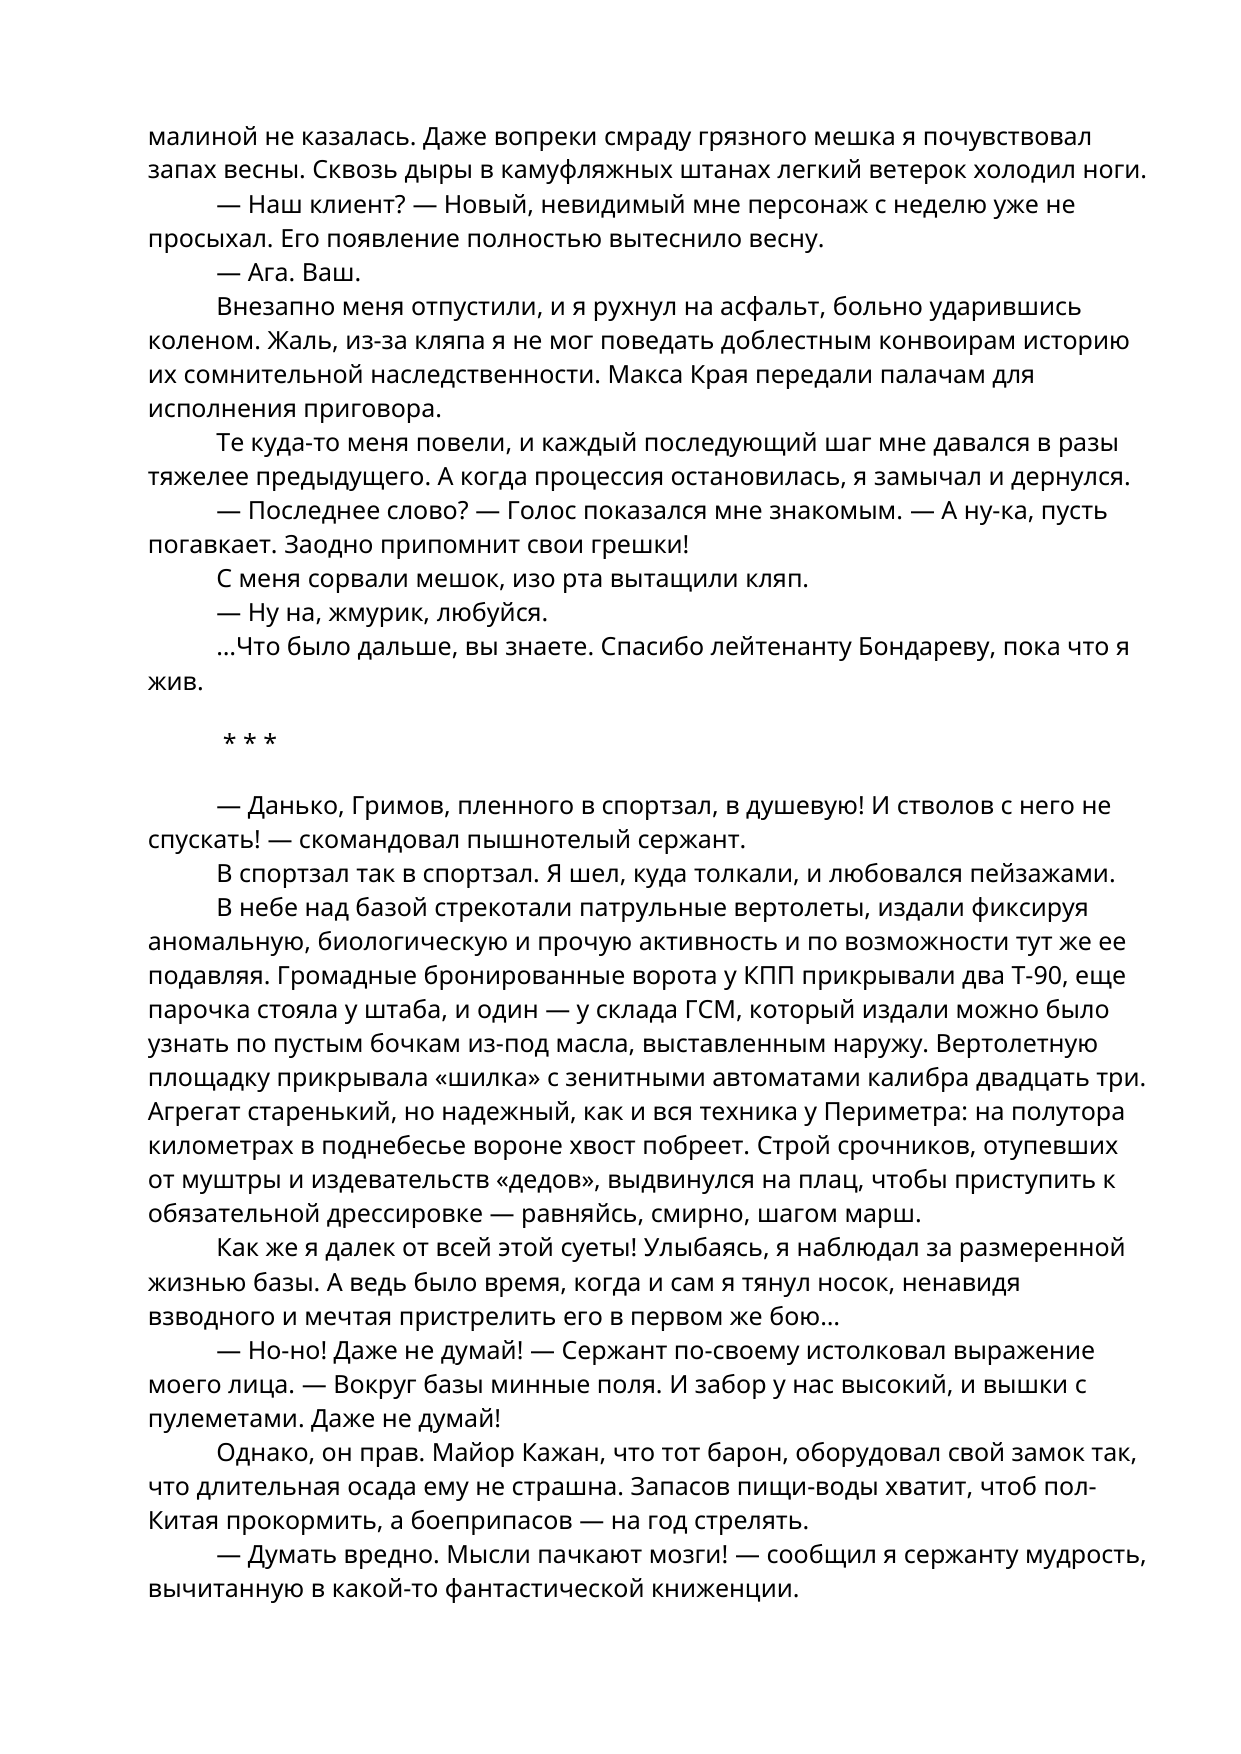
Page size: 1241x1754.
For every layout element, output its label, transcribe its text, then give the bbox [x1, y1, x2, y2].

text Как же я далек от всей этой суеты! Улыбаясь, я наблюдал за размеренной жизнью базы. А ведь было время, когда и сам я тянул носок, ненавидя взводного и мечтая пристрелить его в первом же бою… [148, 1230, 1152, 1332]
text В спортзал так в спортзал. Я шел, куда толкали, и любовался пейзажами. [148, 855, 1152, 889]
text — Ну на, жмурик, любуйся. [148, 595, 1152, 629]
text — Ага. Ваш. [148, 254, 1152, 288]
text Те куда-то меня повели, и каждый последующий шаг мне давался в разы тяжелее предыдущего. А когда процессия остановилась, я замычал и дернулся. [148, 425, 1152, 493]
text — Но-но! Даже не думай! — Сержант по-своему истолковал выражение моего лица. — Вокруг базы минные поля. И забор у нас высокий, и вышки с пулеметами. Даже не думай! [148, 1332, 1152, 1434]
text — Наш клиент? — Новый, невидимый мне персонаж с неделю уже не просыхал. Его появление полностью вытеснило весну. [148, 186, 1152, 254]
text Внезапно меня отпустили, и я рухнул на асфальт, больно ударившись коленом. Жаль, из-за кляпа я не мог поведать доблестным конвоирам историю их сомнительной наследственности. Макса Края передали палачам для исполнения приговора. [148, 288, 1152, 425]
text С меня сорвали мешок, изо рта вытащили кляп. [148, 561, 1152, 595]
text Однако, он прав. Майор Кажан, что тот барон, оборудовал свой замок так, что длительная осада ему не страшна. Запасов пищи-воды хватит, чтоб пол-Китая прокормить, а боеприпасов — на год стрелять. [148, 1434, 1152, 1537]
text …Что было дальше, вы знаете. Спасибо лейтенанту Бондареву, пока что я жив. [148, 629, 1152, 697]
text — Думать вредно. Мысли пачкают мозги! — сообщил я сержанту мудрость, вычитанную в какой-то фантастической книженции. [148, 1537, 1152, 1605]
text — Данько, Гримов, пленного в спортзал, в душевую! И стволов с него не спускать! — скомандовал пышнотелый сержант. [148, 787, 1152, 855]
text * * * [148, 725, 1152, 759]
text В небе над базой стрекотали патрульные вертолеты, издали фиксируя аномальную, биологическую и прочую активность и по возможности тут же ее подавляя. Громадные бронированные ворота у КПП прикрывали два Т-90, еще парочка стояла у штаба, и один — у склада ГСМ, который издали можно было узнать по пустым бочкам из-под масла, выставленным наружу. Вертолетную площадку прикрывала «шилка» с зенитными автоматами калибра двадцать три. Агрегат старенький, но надежный, как и вся техника у Периметра: на полутора километрах в поднебесье вороне хвост побреет. Строй срочников, отупевших от муштры и издевательств «дедов», выдвинулся на плац, чтобы приступить к обязательной дрессировке — равняйсь, смирно, шагом марш. [148, 889, 1152, 1230]
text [148, 118, 1152, 186]
text — Последнее слово? — Голос показался мне знакомым. — А ну-ка, пусть погавкает. Заодно припомнит свои грешки! [148, 493, 1152, 561]
